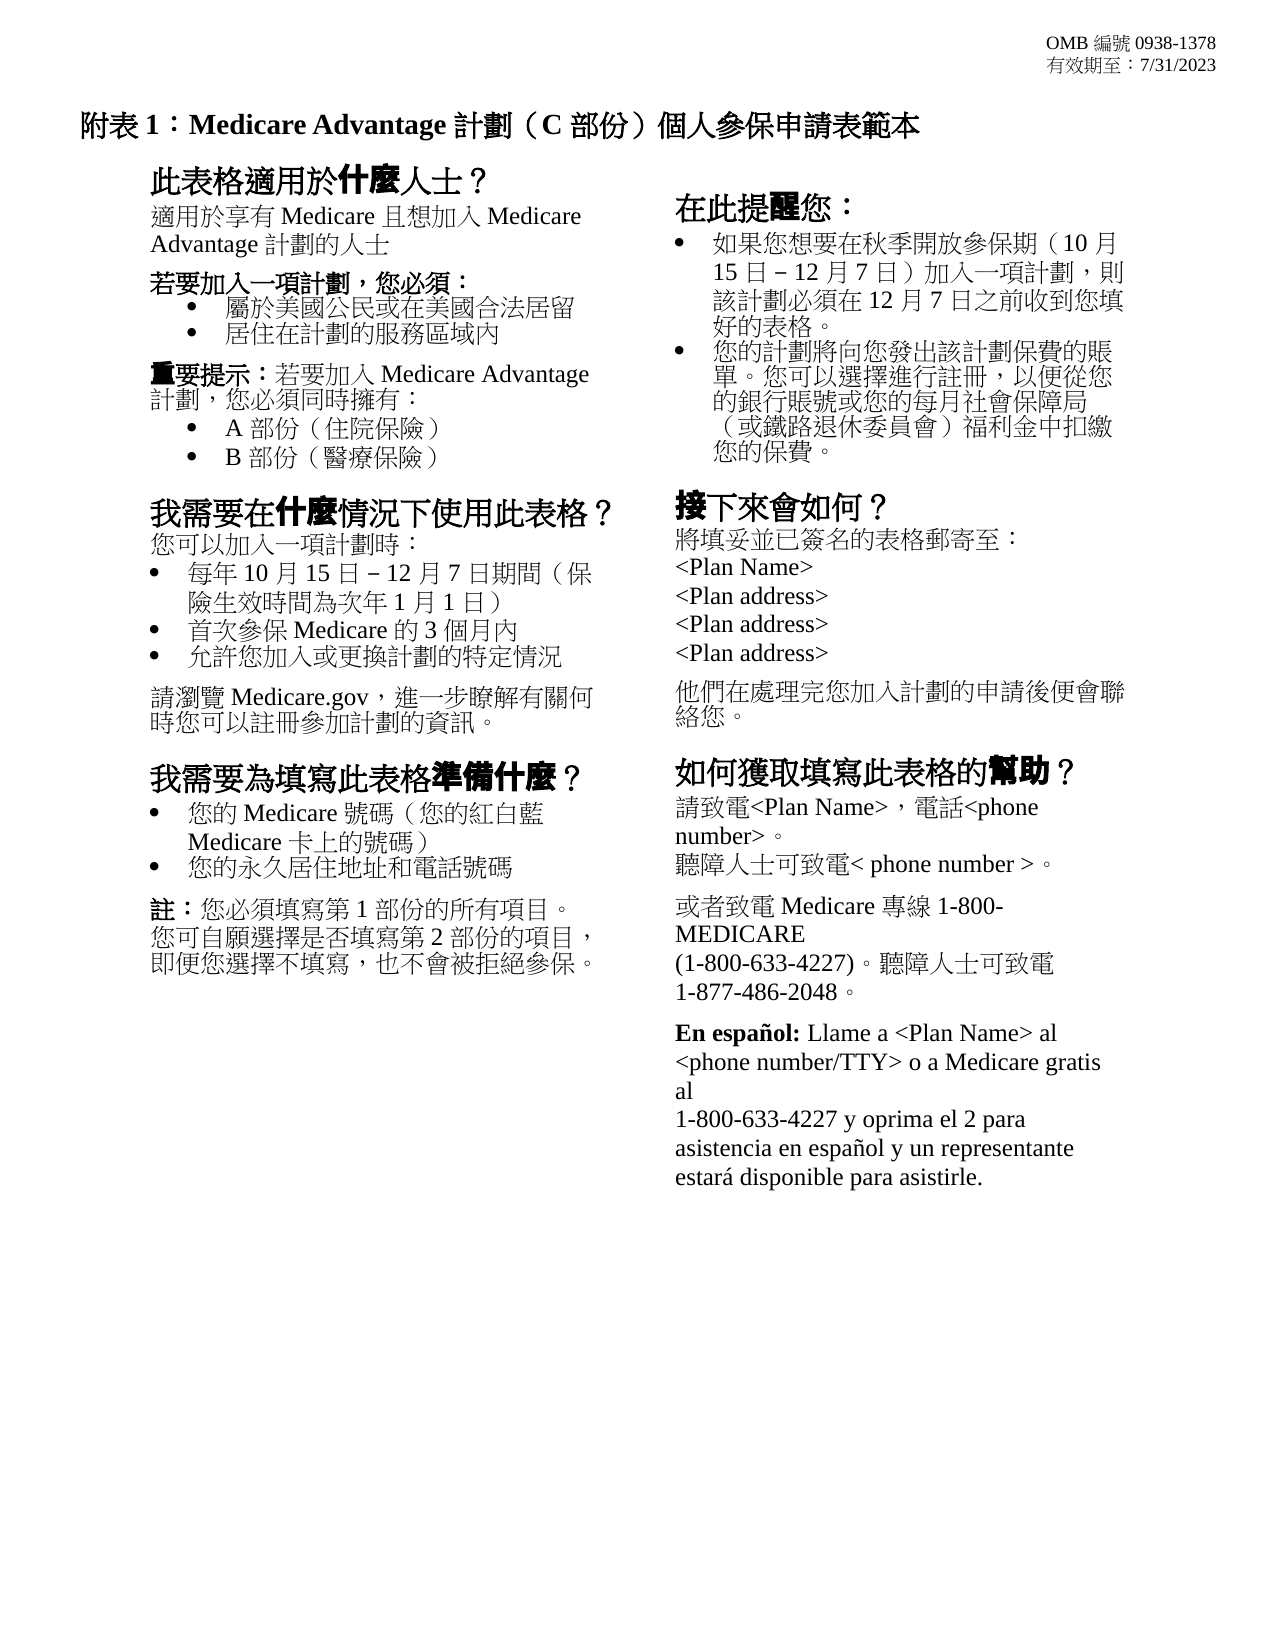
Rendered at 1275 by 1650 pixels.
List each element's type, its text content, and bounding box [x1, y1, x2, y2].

list 居住在計劃的服務區域內 [187, 321, 600, 347]
list 屬於美國公民或在美國合法居留 [187, 296, 600, 321]
text 接下來會如何？ [754, 492, 782, 523]
text 或者致電 Medicare 專線 1-800-MEDICARE (1-800-633-4227)。聽障人士可致電 1-877-486-2048。 [675, 891, 1125, 1006]
text 在此提醒您： [675, 192, 751, 219]
text 您可以加入一項計劃時： [150, 533, 600, 558]
list 允許您加入或更換計劃的特定情況 [150, 644, 600, 669]
text 此表格適用於什麼人士？ [150, 165, 600, 197]
text 若要加入一項計劃，您必須： [435, 271, 600, 296]
text 他們在處理完您加入計劃的申請後便會聯絡您。 [675, 679, 1125, 729]
text 我需要在什麼情況下使用此表格？ [150, 497, 239, 529]
text 重要提示：若要加入 Medicare Advantage 計劃，您必須同時擁有： [150, 359, 600, 413]
list 您的 Medicare 號碼（您的紅白藍 Medicare 卡上的號碼） [150, 798, 600, 856]
list 您的計劃將向您發出該計劃保費的賬單。您可以選擇進行註冊，以便從您的銀行賬號或您的每月社會保障局（或鐵路退休委員會）福利金中扣繳您的保費。 [675, 339, 1125, 464]
text 註：您必須填寫第 1 部份的所有項目。 [150, 894, 600, 922]
list 每年 10 月 15 日 – 12 月 7 日期間（保險生效時間為次年 1 月 1 日） [150, 558, 600, 615]
text 如何獲取填寫此表格的幫助？ [933, 757, 1125, 788]
text 我需要在什麼情況下使用此表格？ [335, 497, 437, 529]
text <Plan address> [675, 581, 1125, 609]
text <Plan address> [675, 609, 1125, 638]
text 若要加入一項計劃，您必須： [216, 271, 296, 296]
text 接下來會如何？ [722, 492, 752, 523]
text En español: Llame a <Plan Name> al <phone number/TTY> o a Medicare gratis al 1-800-633-4227 y oprima el 2 para asistencia en español y un representante estará disponible para asistirle. [675, 1018, 1125, 1191]
text 接下來會如何？ [675, 492, 733, 523]
text 適用於享有 Medicare 且想加入 Medicare Advantage 計劃的人士 [150, 201, 600, 258]
text 將填妥並已簽名的表格郵寄至： [675, 527, 1125, 552]
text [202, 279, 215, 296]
text <Plan address> [675, 638, 1125, 667]
text 接下來會如何？ [803, 492, 838, 523]
text 請瀏覽 Medicare.gov，進一步瞭解有關何時您可以註冊參加計劃的資訊。 [150, 682, 600, 736]
list 您的永久居住地址和電話號碼 [150, 856, 600, 881]
list 首次參保 Medicare 的 3 個月內 [150, 615, 600, 644]
text <Plan Name> [675, 552, 1125, 581]
subtitle 附表 1：Medicare Advantage 計劃（C 部份）個人參保申請表範本 [80, 107, 1125, 140]
text 接下來會如何？ [841, 492, 1125, 523]
list B 部份（醫療保險） [187, 442, 600, 470]
text 若要加入一項計劃，您必須： [346, 271, 436, 296]
text 您可自願選擇是否填寫第 2 部份的項目，即便您選擇不填寫，也不會被拒絕參保。 [150, 922, 600, 976]
text 我需要在什麼情況下使用此表格？ [206, 497, 343, 529]
text 在此提醒您： [747, 192, 1125, 224]
text 請致電<Plan Name>，電話<phone number>。 聽障人士可致電< phone number >。 [675, 792, 1125, 878]
list 如果您想要在秋季開放參保期（10 月 15 日 – 12 月 7 日）加入一項計劃，則該計劃必須在 12 月 7 日之前收到您填好的表格。 [675, 228, 1125, 339]
list A 部份（住院保險） [187, 413, 600, 442]
text 我需要在什麼情況下使用此表格？ [438, 497, 600, 529]
text 我需要為填寫此表格準備什麼？ [416, 763, 600, 794]
